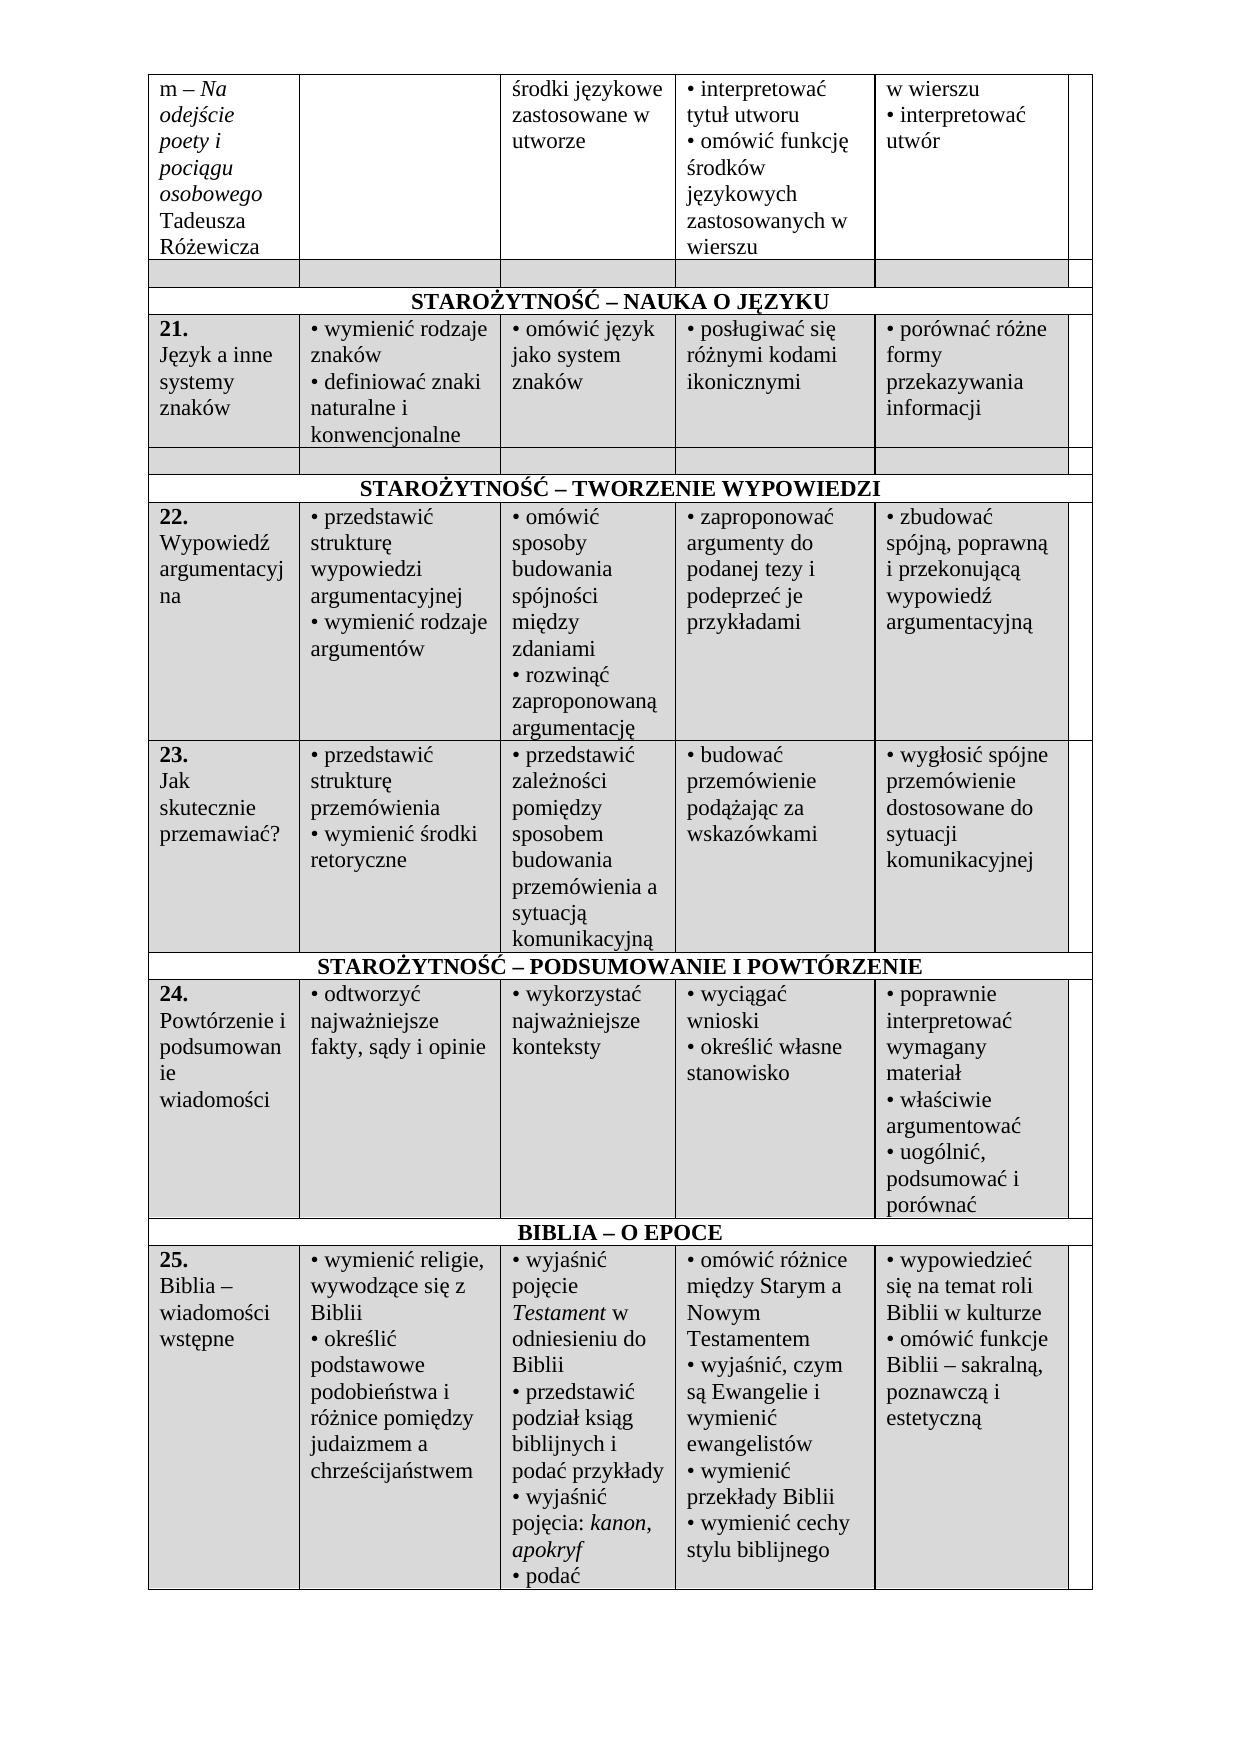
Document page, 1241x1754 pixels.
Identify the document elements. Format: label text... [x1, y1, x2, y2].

table_cell [1069, 980, 1092, 1217]
table_cell • poprawnie interpretować wymagany materiał • właściwie argumentować • uogólnić, podsumować i porównać [876, 980, 1068, 1217]
table_cell • wymienić rodzaje znaków • definiować znaki naturalne i konwencjonalne [300, 315, 500, 447]
table_cell [149, 260, 299, 287]
table_cell [876, 260, 1068, 287]
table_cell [876, 1246, 1068, 1588]
table_cell [501, 260, 675, 287]
table_cell [876, 448, 1068, 474]
table_cell [1069, 503, 1092, 740]
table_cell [676, 75, 874, 259]
table_cell • wykorzystać najważniejsze konteksty [501, 980, 675, 1217]
table_cell • omówić sposoby budowania spójności między zdaniami • rozwinąć zaproponowaną argumentację [501, 503, 675, 740]
table_cell • wygłosić spójne przemówienie dostosowane do sytuacji komunikacyjnej [876, 741, 1068, 952]
table_cell • zbudować spójną, poprawną i przekonującą wypowiedź argumentacyjną [876, 503, 1068, 740]
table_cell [149, 1246, 299, 1588]
table_cell STAROŻYTNOŚĆ – PODSUMOWANIE I POWTÓRZENIE [149, 953, 1092, 979]
table_cell • porównać różne formy przekazywania informacji [876, 315, 1068, 447]
table_cell [1069, 260, 1092, 287]
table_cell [501, 75, 675, 259]
table_cell 23. Jak skutecznie przemawiać? [149, 741, 299, 952]
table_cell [300, 75, 500, 259]
table_cell [676, 448, 874, 474]
table_cell [300, 260, 500, 287]
table_cell • wyciągać wnioski • określić własne stanowisko [676, 980, 874, 1217]
table_cell • omówić język jako system znaków [501, 315, 675, 447]
table_cell • budować przemówienie podążając za wskazówkami [676, 741, 874, 952]
table_cell [1069, 1246, 1092, 1588]
table_cell • przedstawić strukturę wypowiedzi argumentacyjnej • wymienić rodzaje argumentów [300, 503, 500, 740]
table_cell • posługiwać się różnymi kodami ikonicznymi [676, 315, 874, 447]
table_cell [1069, 315, 1092, 447]
table_cell 24. Powtórzenie i podsumowanie wiadomości [149, 980, 299, 1217]
table_cell • odtworzyć najważniejsze fakty, sądy i opinie [300, 980, 500, 1217]
table_cell [1069, 448, 1092, 474]
table_cell [676, 260, 874, 287]
table_cell • przedstawić zależności pomiędzy sposobem budowania przemówienia a sytuacją komunikacyjną [501, 741, 675, 952]
table_cell [300, 448, 500, 474]
table_cell [1069, 75, 1092, 259]
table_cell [300, 1246, 500, 1588]
table_cell STAROŻYTNOŚĆ – NAUKA O JĘZYKU [149, 288, 1092, 314]
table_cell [501, 1246, 675, 1588]
table_cell BIBLIA – O EPOCE [149, 1219, 1092, 1245]
table_cell [149, 448, 299, 474]
table_cell [501, 448, 675, 474]
table_cell [1069, 741, 1092, 952]
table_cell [876, 75, 1068, 259]
table_cell 21. Język a inne systemy znaków [149, 315, 299, 447]
table_cell • przedstawić strukturę przemówienia • wymienić środki retoryczne [300, 741, 500, 952]
table_cell • zaproponować argumenty do podanej tezy i podeprzeć je przykładami [676, 503, 874, 740]
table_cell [676, 1246, 874, 1588]
table_cell 22. Wypowiedź argumentacyjna [149, 503, 299, 740]
table_cell STAROŻYTNOŚĆ – TWORZENIE WYPOWIEDZI [149, 475, 1092, 502]
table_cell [149, 75, 299, 259]
